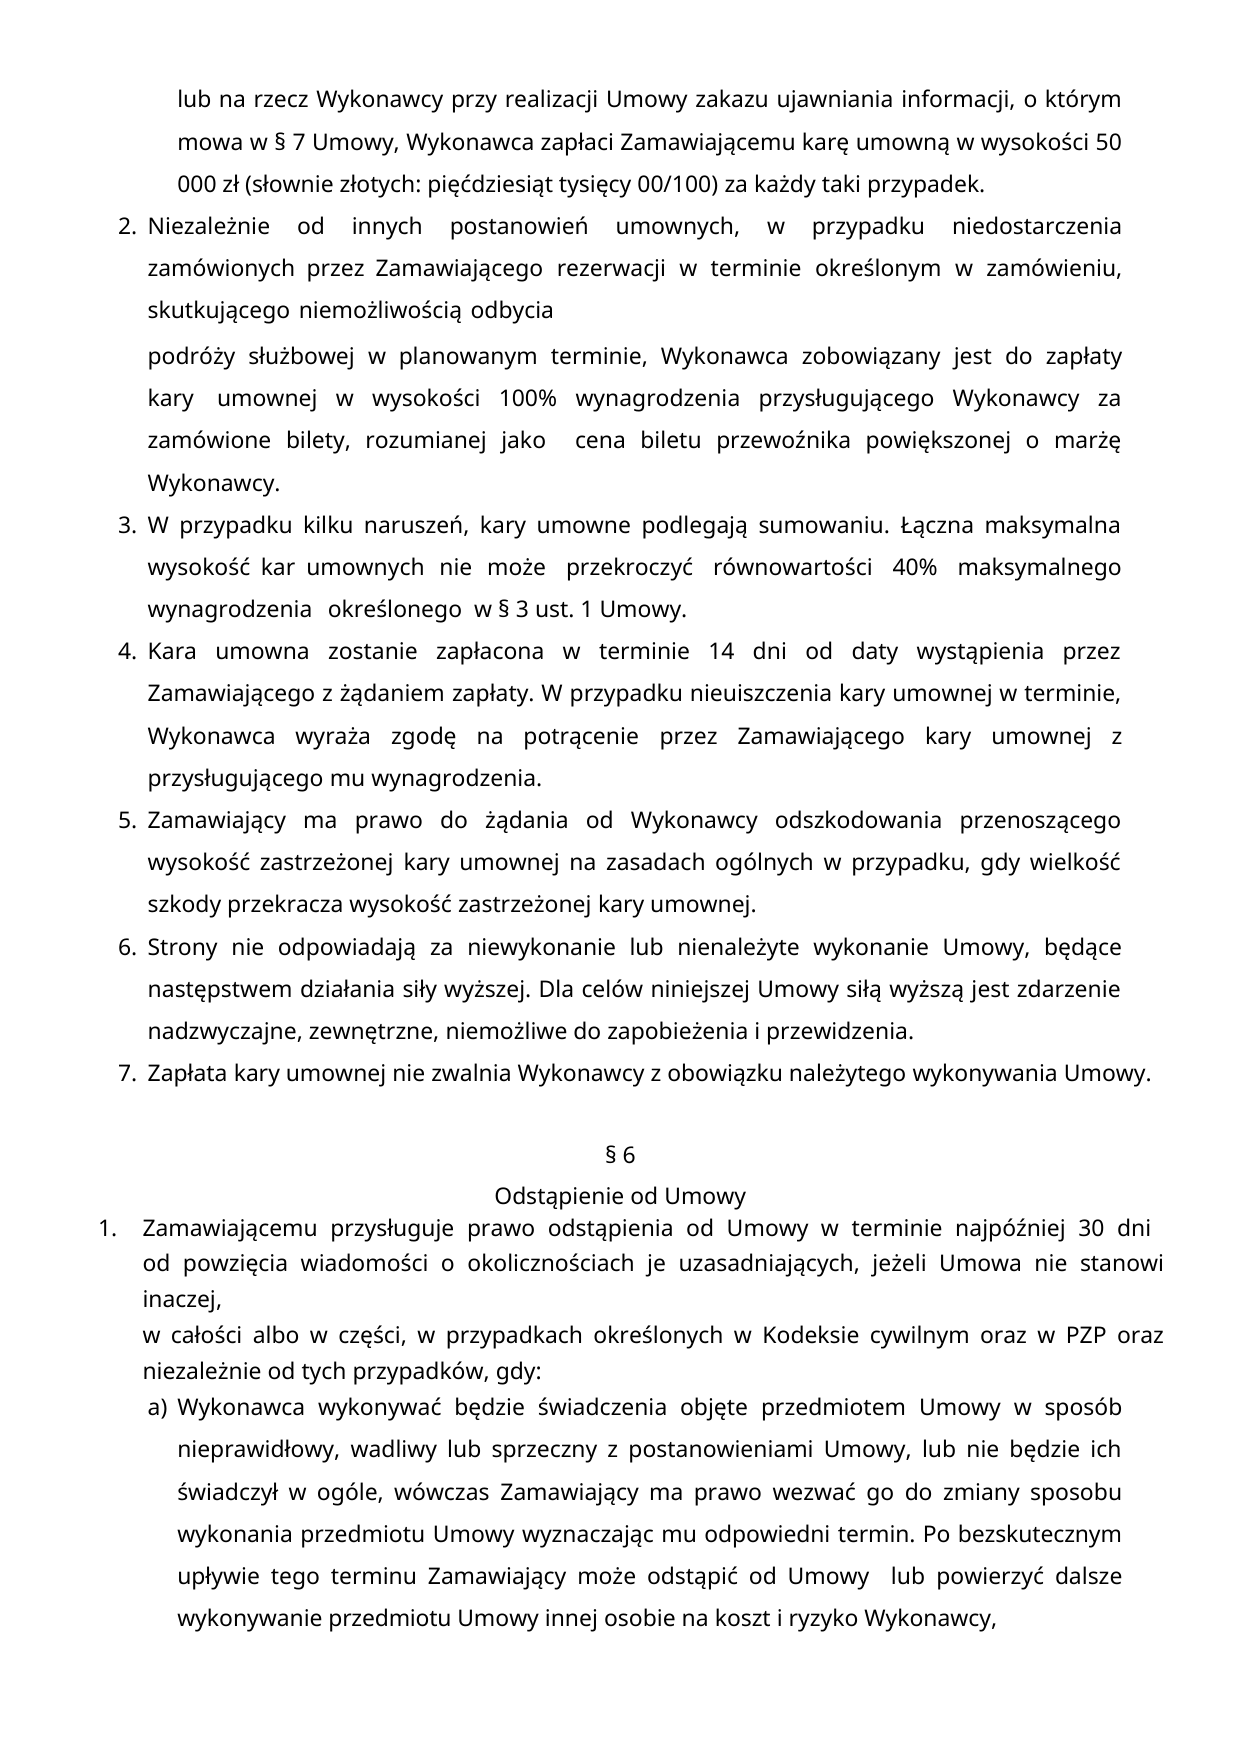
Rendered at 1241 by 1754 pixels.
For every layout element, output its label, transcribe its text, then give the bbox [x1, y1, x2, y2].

list W przypadku kilku naruszeń, kary umowne podlegają sumowaniu. Łączna maksymalna wysokość kar umownych nie może przekroczyć równowartości 40% maksymalnego wynagrodzenia określonego w § 3 ust. 1 Umowy. [118, 509, 1122, 624]
text Odstąpienie od Umowy [124, 1180, 1116, 1211]
list Zapłata kary umownej nie zwalnia Wykonawcy z obowiązku należytego wykonywania Umowy. [118, 1057, 1165, 1088]
list Wykonawca wykonywać będzie świadczenia objęte przedmiotem Umowy w sposób nieprawidłowy, wadliwy lub sprzeczny z postanowieniami Umowy, lub nie będzie ich świadczył w ogóle, wówczas Zamawiający ma prawo wezwać go do zmiany sposobu wykonania przedmiotu Umowy wyznaczając mu odpowiedni termin. Po bezskutecznym upływie tego terminu Zamawiający może odstąpić od Umowy lub powierzyć dalsze wykonywanie przedmiotu Umowy innej osobie na koszt i ryzyko Wykonawcy, [147, 1391, 1122, 1633]
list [147, 83, 1122, 199]
list Strony nie odpowiadają za niewykonanie lub nienależyte wykonanie Umowy, będące następstwem działania siły wyższej. Dla celów niniejszej Umowy siłą wyższą jest zdarzenie nadzwyczajne, zewnętrzne, niemożliwe do zapobieżenia i przewidzenia. [118, 931, 1122, 1046]
list Zamawiającemu przysługuje prawo odstąpienia od Umowy w terminie najpóźniej 30 dni od powzięcia wiadomości o okolicznościach je uzasadniających, jeżeli Umowa nie stanowi inaczej, w całości albo w części, w przypadkach określonych w Kodeksie cywilnym oraz w PZP oraz niezależnie od tych przypadków, gdy: [98, 1211, 1165, 1386]
list Kara umowna zostanie zapłacona w terminie 14 dni od daty wystąpienia przez Zamawiającego z żądaniem zapłaty. W przypadku nieuiszczenia kary umownej w terminie, Wykonawca wyraża zgodę na potrącenie przez Zamawiającego kary umownej z przysługującego mu wynagrodzenia. [118, 635, 1122, 793]
list Zamawiający ma prawo do żądania od Wykonawcy odszkodowania przenoszącego wysokość zastrzeżonej kary umownej na zasadach ogólnych w przypadku, gdy wielkość szkody przekracza wysokość zastrzeżonej kary umownej. [118, 804, 1122, 919]
text podróży służbowej w planowanym terminie, Wykonawca zobowiązany jest do zapłaty kary umownej w wysokości 100% wynagrodzenia przysługującego Wykonawcy za zamówione bilety, rozumianej jako cena biletu przewoźnika powiększonej o marżę Wykonawcy. [147, 340, 1122, 498]
list Niezależnie od innych postanowień umownych, w przypadku niedostarczenia zamówionych przez Zamawiającego rezerwacji w terminie określonym w zamówieniu, skutkującego niemożliwością odbycia [118, 210, 1122, 326]
text § 6 [124, 1139, 1116, 1170]
